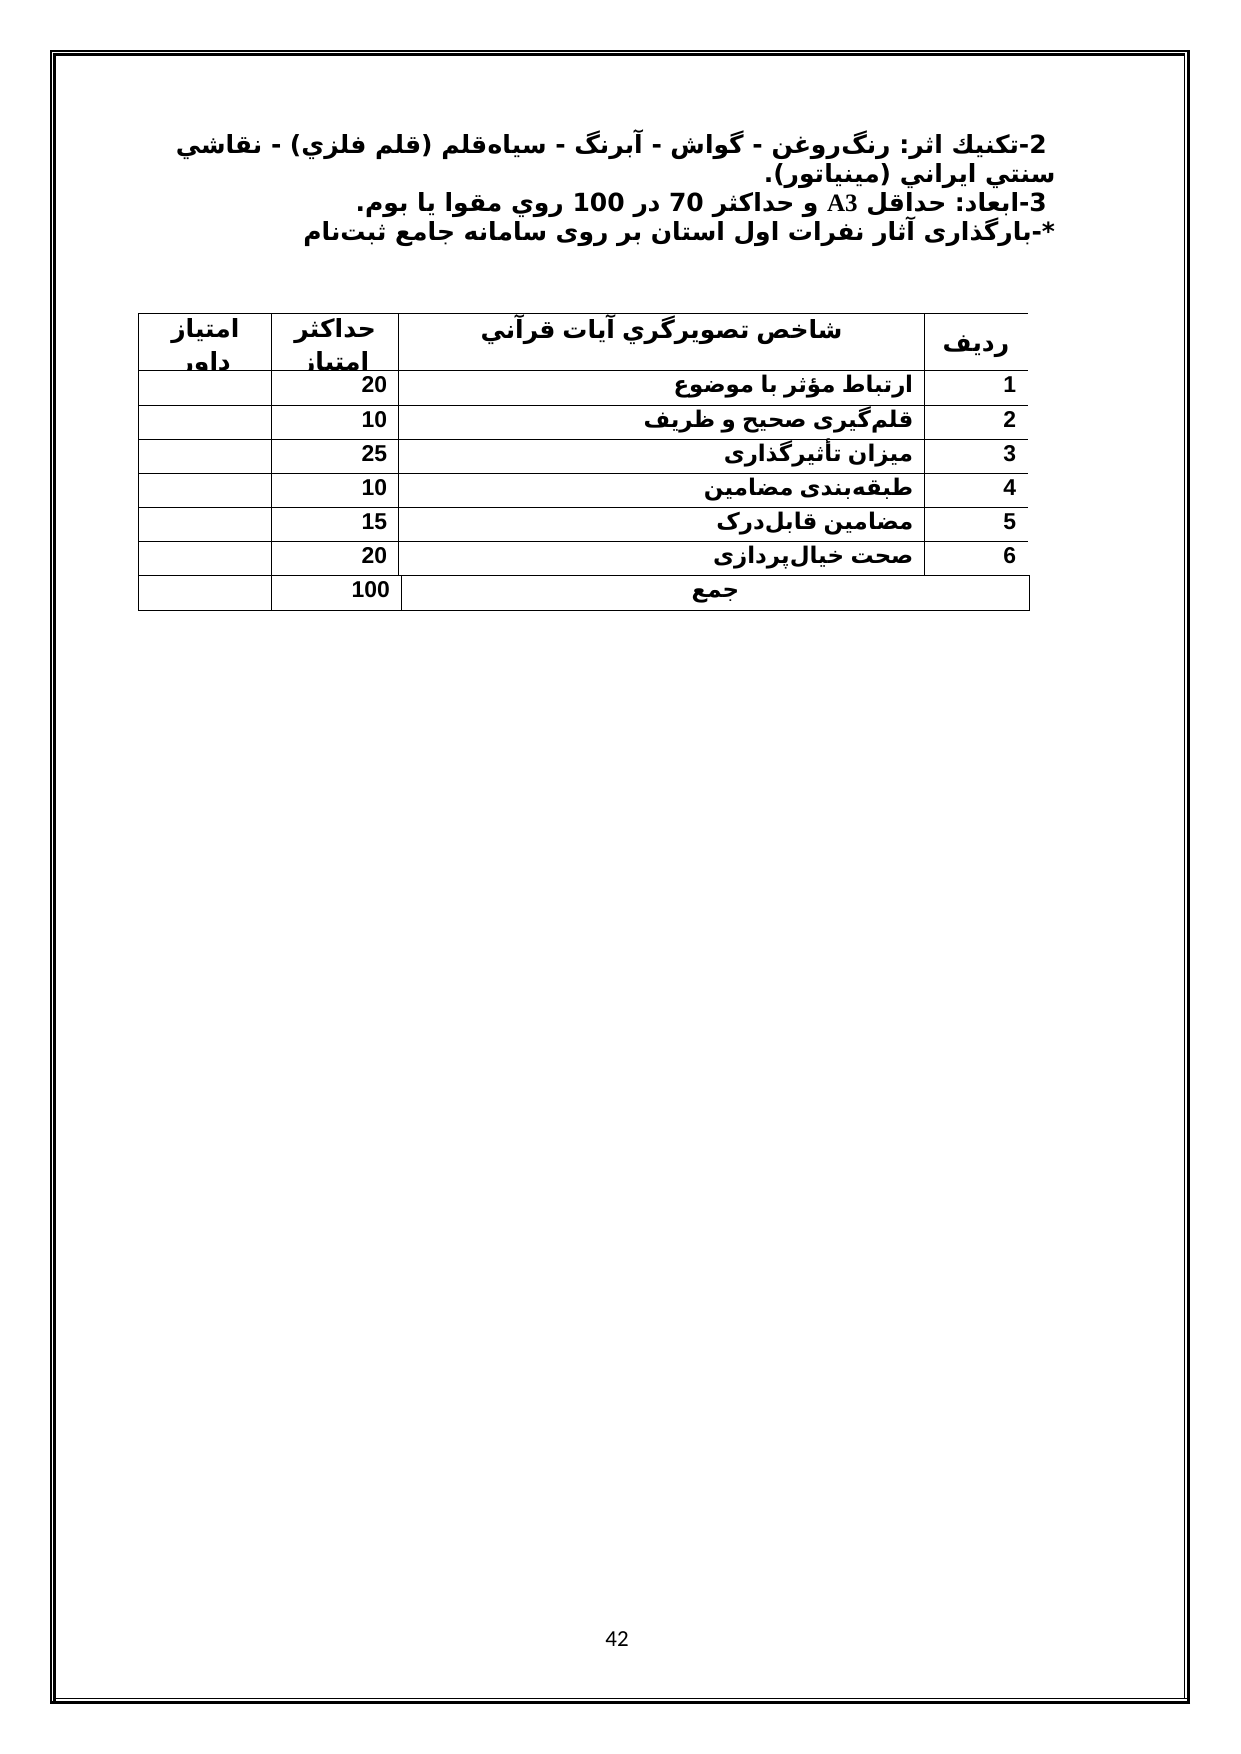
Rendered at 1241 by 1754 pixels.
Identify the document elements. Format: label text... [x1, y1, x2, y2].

table_cell [139, 406, 271, 439]
table_cell 20 [272, 371, 398, 404]
table_cell 25 [272, 440, 398, 473]
table_cell 100 [272, 576, 401, 609]
table_cell [139, 371, 271, 404]
table_cell 15 [272, 508, 398, 541]
table_cell مضامين قابل‌درک [399, 508, 924, 541]
table_cell 3 [925, 440, 1027, 473]
table_cell [139, 542, 271, 575]
table_cell 2 [925, 406, 1027, 439]
text 3-ابعاد: حداقل A3 و حداكثر 70 در 100 روي مقوا يا بوم. [141, 188, 1056, 217]
table_cell ارتباط مؤثر با موضوع [399, 371, 924, 404]
table_cell 6 [925, 542, 1027, 575]
table_header شاخص تصويرگري آيات قرآني [399, 314, 924, 370]
table_cell جمع [402, 576, 1029, 609]
text *-بارگذاری آثار نفرات اول استان بر روی سامانه جامع ثبت‌نام [141, 217, 1056, 247]
table_cell 4 4 [925, 474, 1027, 507]
text 2-تكنيك اثر: رنگ‌روغن - گواش - آبرنگ - سیاه‌قلم (قلم فلزي) - نقاشي سنتي ايراني (مينياتور). [141, 130, 1056, 188]
table_cell 10 [272, 406, 398, 439]
table_cell [139, 474, 271, 507]
table_cell 5 [925, 508, 1027, 541]
table_cell 1 [925, 371, 1027, 404]
table_cell صحت خیال‌پردازی [399, 542, 924, 575]
table_cell قلم‌گیری صحيح و ظريف [399, 406, 924, 439]
table_cell طبقه‌بندی مضامين [399, 474, 924, 507]
table_cell [139, 576, 271, 609]
table_cell 10 [272, 474, 398, 507]
table_cell ميزان تأثیرگذاری [399, 440, 924, 473]
table_cell [139, 508, 271, 541]
table_header حداکثر امتیاز [272, 314, 398, 370]
table_header امتیاز داور [139, 314, 271, 370]
table_header رديف [925, 314, 1027, 370]
table_cell [139, 440, 271, 473]
table_cell 20 [272, 542, 398, 575]
